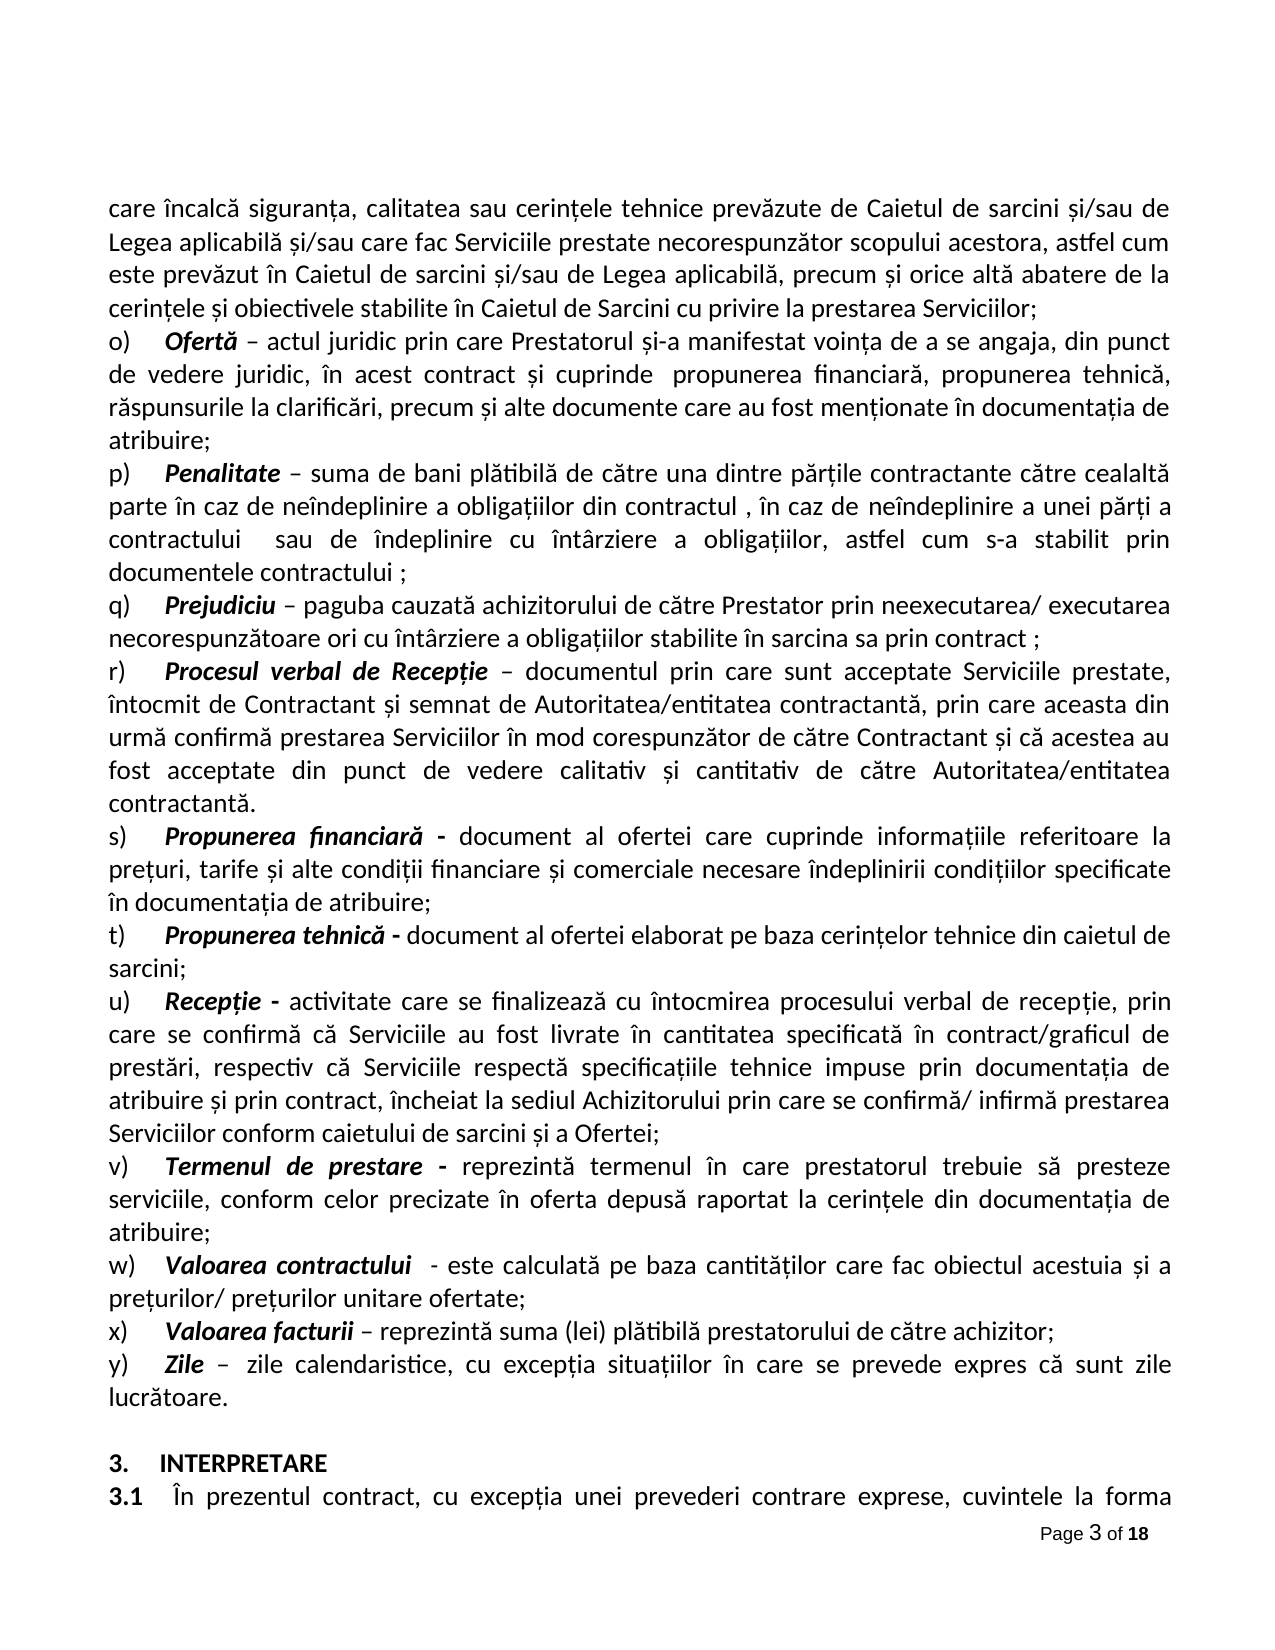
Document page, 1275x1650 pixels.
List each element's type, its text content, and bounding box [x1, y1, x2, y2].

list Propunerea financiară - document al ofertei care cuprinde informaţiile referitoare la preţuri, tarife şi alte condiţii financiare şi comerciale necesare îndeplinirii condiţiilor specificate în documentaţia de atribuire; [108, 819, 1172, 918]
list Valoarea facturii – reprezintă suma (lei) plătibilă prestatorului de către achizitor; [108, 1314, 1172, 1347]
list Propunerea tehnică - document al ofertei elaborat pe baza cerințelor tehnice din caietul de sarcini; [108, 918, 1172, 984]
list Penalitate – suma de bani plătibilă de către una dintre părțile contractante către cealaltă parte în caz de neîndeplinire a obligațiilor din contractul , în caz de neîndeplinire a unei părți a contractului sau de îndeplinire cu întârziere a obligațiilor, astfel cum s-a stabilit prin documentele contractului ; [108, 456, 1172, 588]
list Termenul de prestare - reprezintă termenul în care prestatorul trebuie să presteze serviciile, conform celor precizate în oferta depusă raportat la cerințele din documentația de atribuire; [108, 1149, 1172, 1248]
subtitle INTERPRETARE [108, 1446, 1172, 1479]
list Recepție - activitate care se finalizează cu întocmirea procesului verbal de recepţie, prin care se confirmă că Serviciile au fost livrate în cantitatea specificată în contract/graficul de prestări, respectiv că Serviciile respectă specificațiile tehnice impuse prin documentația de atribuire și prin contract, încheiat la sediul Achizitorului prin care se confirmă/ infirmă prestarea Serviciilor conform caietului de sarcini și a Ofertei; [108, 984, 1172, 1149]
list Zile – zile calendaristice, cu excepția situațiilor în care se prevede expres că sunt zile lucrătoare. [108, 1347, 1172, 1413]
list Prejudiciu – paguba cauzată achizitorului de către Prestator prin neexecutarea/ executarea necorespunzătoare ori cu întârziere a obligațiilor stabilite în sarcina sa prin contract ; [108, 588, 1172, 654]
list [108, 1479, 1172, 1512]
list Procesul verbal de Recepție – documentul prin care sunt acceptate Serviciile prestate, întocmit de Contractant și semnat de Autoritatea/entitatea contractantă, prin care aceasta din urmă confirmă prestarea Serviciilor în mod corespunzător de către Contractant și că acestea au fost acceptate din punct de vedere calitativ și cantitativ de către Autoritatea/entitatea contractantă. [108, 654, 1172, 819]
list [108, 192, 1172, 324]
list Ofertă – actul juridic prin care Prestatorul şi-a manifestat voința de a se angaja, din punct de vedere juridic, în acest contract și cuprinde propunerea financiară, propunerea tehnică, răspunsurile la clarificări, precum și alte documente care au fost menționate în documentația de atribuire; [108, 324, 1172, 456]
list Valoarea contractului - este calculată pe baza cantităților care fac obiectul acestuia şi a prețurilor/ prețurilor unitare ofertate; [108, 1248, 1172, 1314]
